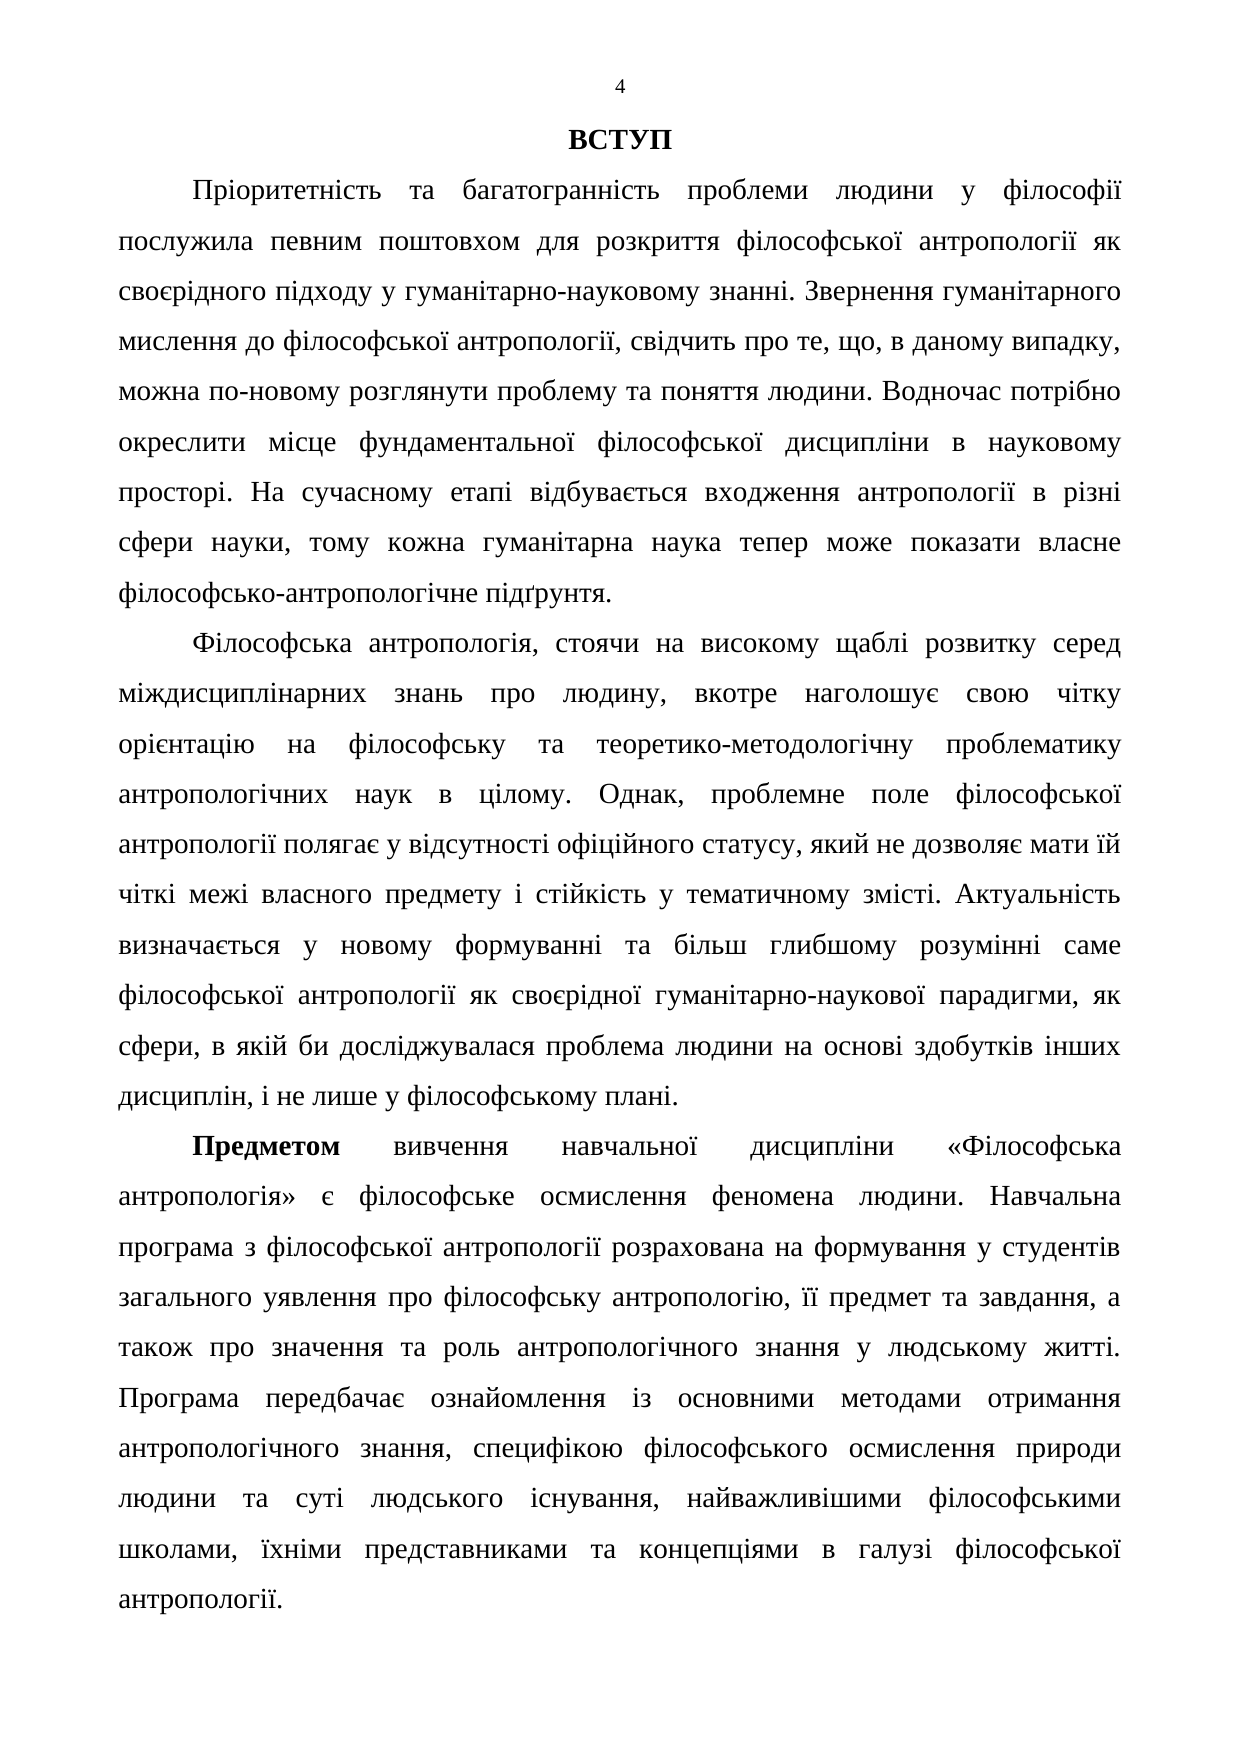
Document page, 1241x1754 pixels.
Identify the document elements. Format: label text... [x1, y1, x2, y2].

text Філософська антропологія, стоячи на високому щаблі розвитку серед міждисциплінарних знань про людину, вкотре наголошує свою чітку орієнтацію на філософську та теоретико-методологічну проблематику антропологічних наук в цілому. Однак, проблемне поле філософської антропології полягає у відсутності офіційного статусу, який не дозволяє мати їй чіткі межі власного предмету і стійкість у тематичному змісті. Актуальність визначається у новому формуванні та більш глибшому розумінні саме філософської антропології як своєрідної гуманітарно-наукової парадигми, як сфери, в якій би досліджувалася проблема людини на основі здобутків інших дисциплін, і не лише у філософському плані. [118, 625, 1122, 1111]
text Вступ [118, 122, 1122, 156]
text Предметом вивчення навчальної дисципліни «Філософська антропологія» є філософське осмислення феномена людини. Навчальна програма з філософської антропології розрахована на формування у студентів загального уявлення про філософську антропологію, її предмет та завдання, а також про значення та роль антропологічного знання у людському житті. Програма передбачає ознайомлення із основними методами отримання антропологічного знання, специфікою філософського осмислення природи людини та суті людського існування, найважливішими філософськими школами, їхніми представниками та концепціями в галузі філософської антропології. [118, 1128, 1122, 1614]
text Пріоритетність та багатогранність проблеми людини у філософії послужила певним поштовхом для розкриття філософської антропології як своєрідного підходу у гуманітарно-науковому знанні. Звернення гуманітарного мислення до філософської антропології, свідчить про те, що, в даному випадку, можна по-новому розглянути проблему та поняття людини. Водночас потрібно окреслити місце фундаментальної філософської дисципліни в науковому просторі. На сучасному етапі відбувається входження антропології в різні сфери науки, тому кожна гуманітарна наука тепер може показати власне філософсько-антропологічне підґрунтя. [118, 172, 1122, 608]
